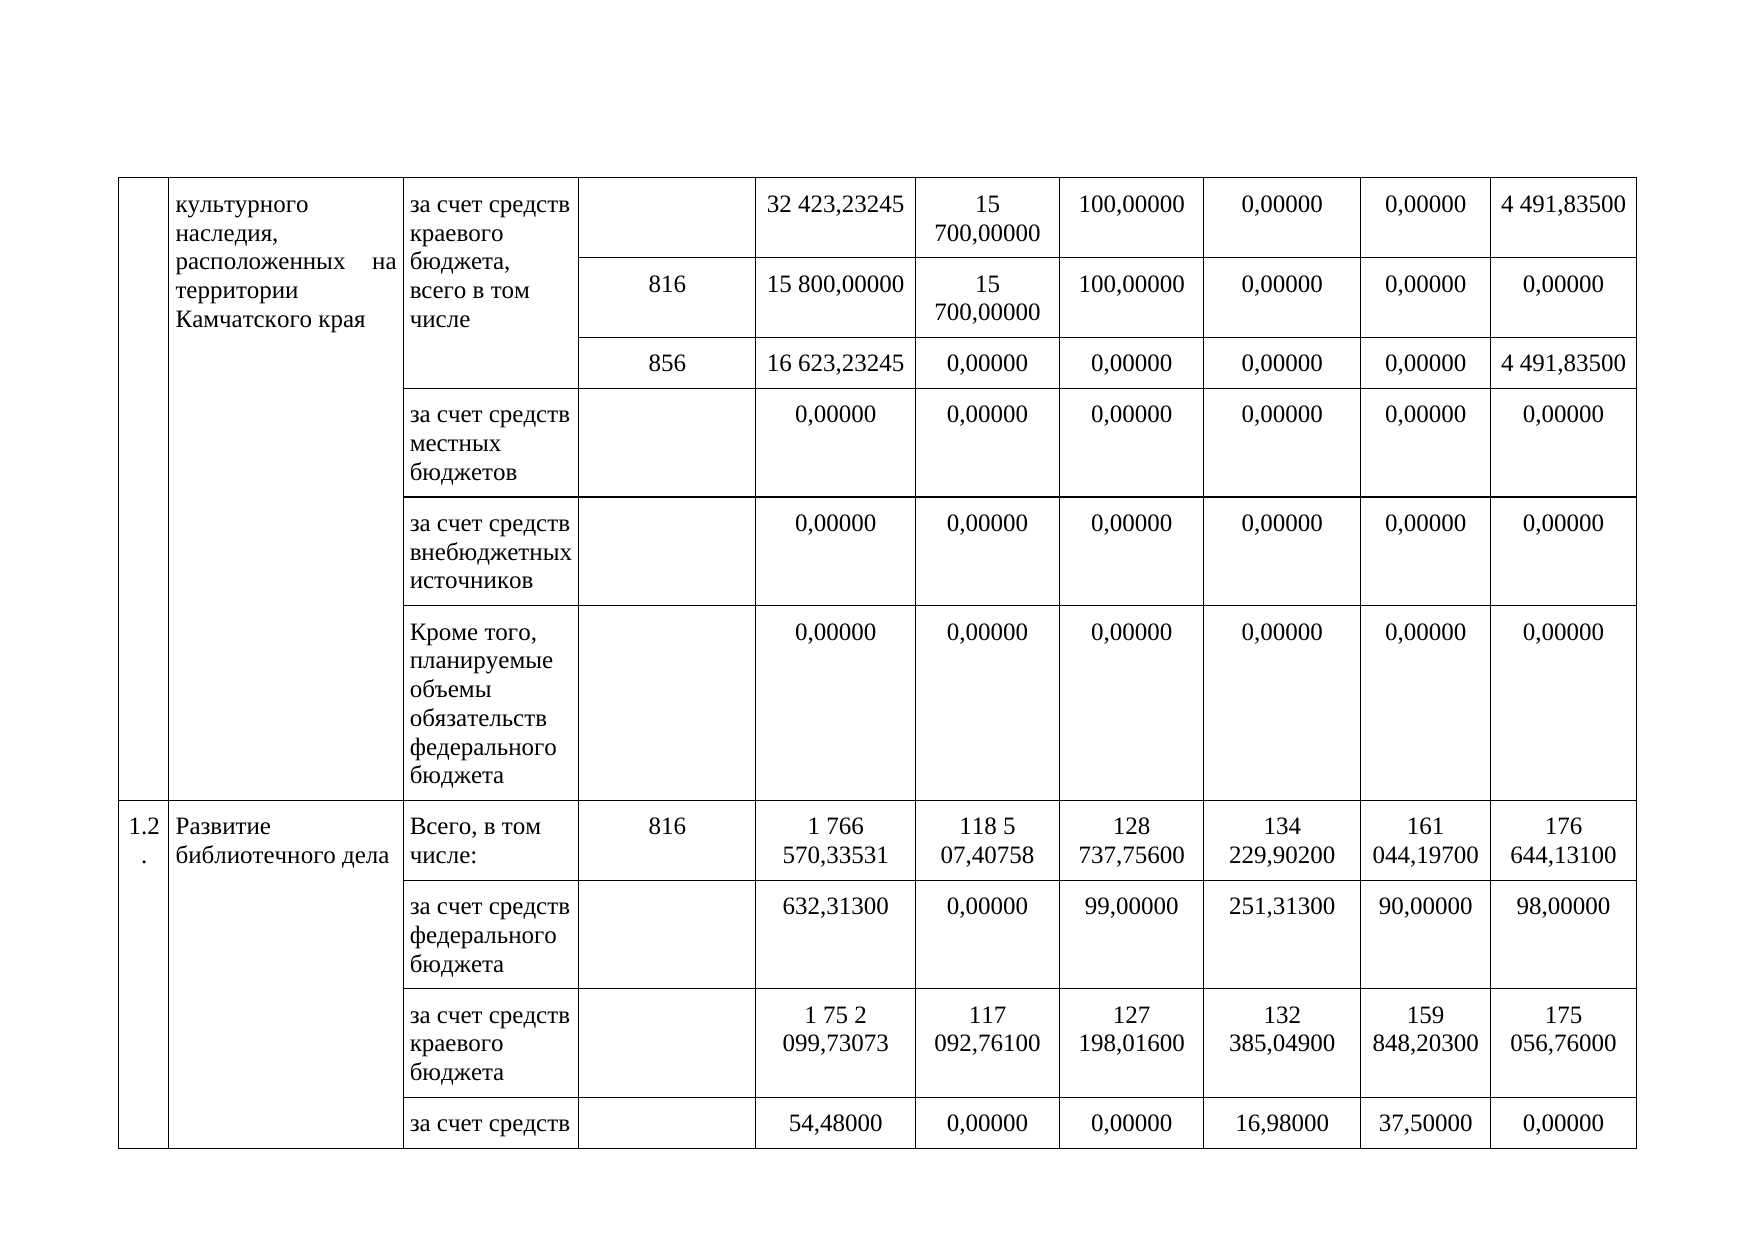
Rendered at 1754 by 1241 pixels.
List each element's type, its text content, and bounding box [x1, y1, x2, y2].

table_cell 4 491,83500 [1491, 338, 1636, 388]
table_cell 99,00000 [1060, 881, 1203, 988]
table_cell 37,50000 [1361, 1098, 1490, 1148]
table_cell за счет средств краевого бюджета [404, 989, 578, 1097]
table_cell 0,00000 [756, 389, 915, 496]
table_cell 0,00000 [1491, 1098, 1636, 1148]
table_cell 816 [579, 258, 755, 337]
table_cell 0,00000 [1361, 338, 1490, 388]
table_cell 134 229,90200 [1204, 801, 1360, 879]
table_cell 816 [579, 801, 755, 879]
table_cell 132 385,04900 [1204, 989, 1360, 1097]
table_cell 118 5 07,40758 [916, 801, 1059, 879]
table_cell Всего, в том числе: [404, 801, 578, 879]
table_cell 0,00000 [1060, 338, 1203, 388]
table_cell 0,00000 [1361, 389, 1490, 496]
table_cell 1 766 570,33531 [756, 801, 915, 879]
table_cell [579, 881, 755, 988]
table_cell 0,00000 [1204, 258, 1360, 337]
table_cell 16 623,23245 [756, 338, 915, 388]
table_cell 0,00000 [916, 338, 1059, 388]
table_cell 32 423,23245 [756, 178, 915, 257]
table_cell 0,00000 [916, 606, 1059, 800]
table_cell 0,00000 [1491, 606, 1636, 800]
table_cell [579, 178, 755, 257]
table_cell 98,00000 [1491, 881, 1636, 988]
table_cell 0,00000 [1361, 258, 1490, 337]
table_cell 0,00000 [1491, 498, 1636, 605]
table_cell 100,00000 [1060, 258, 1203, 337]
table_cell за счет средств краевого бюджета, всего в том числе [404, 178, 578, 388]
table_cell за счет средств внебюджетных источников [404, 498, 578, 605]
table_cell 0,00000 [1060, 498, 1203, 605]
table_cell 0,00000 [1204, 606, 1360, 800]
table_cell [579, 1098, 755, 1148]
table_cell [404, 1098, 578, 1148]
table_cell за счет средств местных бюджетов [404, 389, 578, 496]
table_cell 16,98000 [1204, 1098, 1360, 1148]
table_cell 0,00000 [1361, 606, 1490, 800]
table_cell 90,00000 [1361, 881, 1490, 988]
table_cell [579, 389, 755, 496]
table_cell за счет средств федерального бюджета [404, 881, 578, 988]
table_cell 0,00000 [1204, 178, 1360, 257]
table_cell 0,00000 [756, 498, 915, 605]
table_cell 54,48000 [756, 1098, 915, 1148]
table_cell 0,00000 [1491, 389, 1636, 496]
table_cell 0,00000 [916, 1098, 1059, 1148]
table_cell 100,00000 [1060, 178, 1203, 257]
table_cell 0,00000 [916, 881, 1059, 988]
table_cell 632,31300 [756, 881, 915, 988]
table_cell 128 737,75600 [1060, 801, 1203, 879]
table_cell 176 644,13100 [1491, 801, 1636, 879]
table_cell 161 044,19700 [1361, 801, 1490, 879]
table_cell 0,00000 [1060, 1098, 1203, 1148]
table_cell 0,00000 [1060, 389, 1203, 496]
table_cell Развитие библиотечного дела [169, 801, 403, 1148]
table_cell Кроме того, планируемые объемы обязательств федерального бюджета [404, 606, 578, 800]
table_cell 159 848,20300 [1361, 989, 1490, 1097]
table_cell 15 700,00000 [916, 178, 1059, 257]
table_cell 856 [579, 338, 755, 388]
table_cell 175 056,76000 [1491, 989, 1636, 1097]
table_cell [579, 498, 755, 605]
table_cell 0,00000 [916, 389, 1059, 496]
table_cell 4 491,83500 [1491, 178, 1636, 257]
table_cell 117 092,76100 [916, 989, 1059, 1097]
table_cell 0,00000 [1060, 606, 1203, 800]
table_cell 0,00000 [1491, 258, 1636, 337]
table_cell 251,31300 [1204, 881, 1360, 988]
table_cell 15 700,00000 [916, 258, 1059, 337]
table_cell 1.2. [119, 801, 168, 1148]
table_cell 0,00000 [916, 498, 1059, 605]
table_cell 0,00000 [1204, 389, 1360, 496]
table_cell 0,00000 [756, 606, 915, 800]
table_cell 15 800,00000 [756, 258, 915, 337]
table_cell 0,00000 [1204, 498, 1360, 605]
table_cell 1 75 2 099,73073 [756, 989, 915, 1097]
table_cell 0,00000 [1361, 178, 1490, 257]
table_cell [579, 606, 755, 800]
table_cell 127 198,01600 [1060, 989, 1203, 1097]
table_cell [579, 989, 755, 1097]
table_cell 0,00000 [1361, 498, 1490, 605]
table_cell 0,00000 [1204, 338, 1360, 388]
